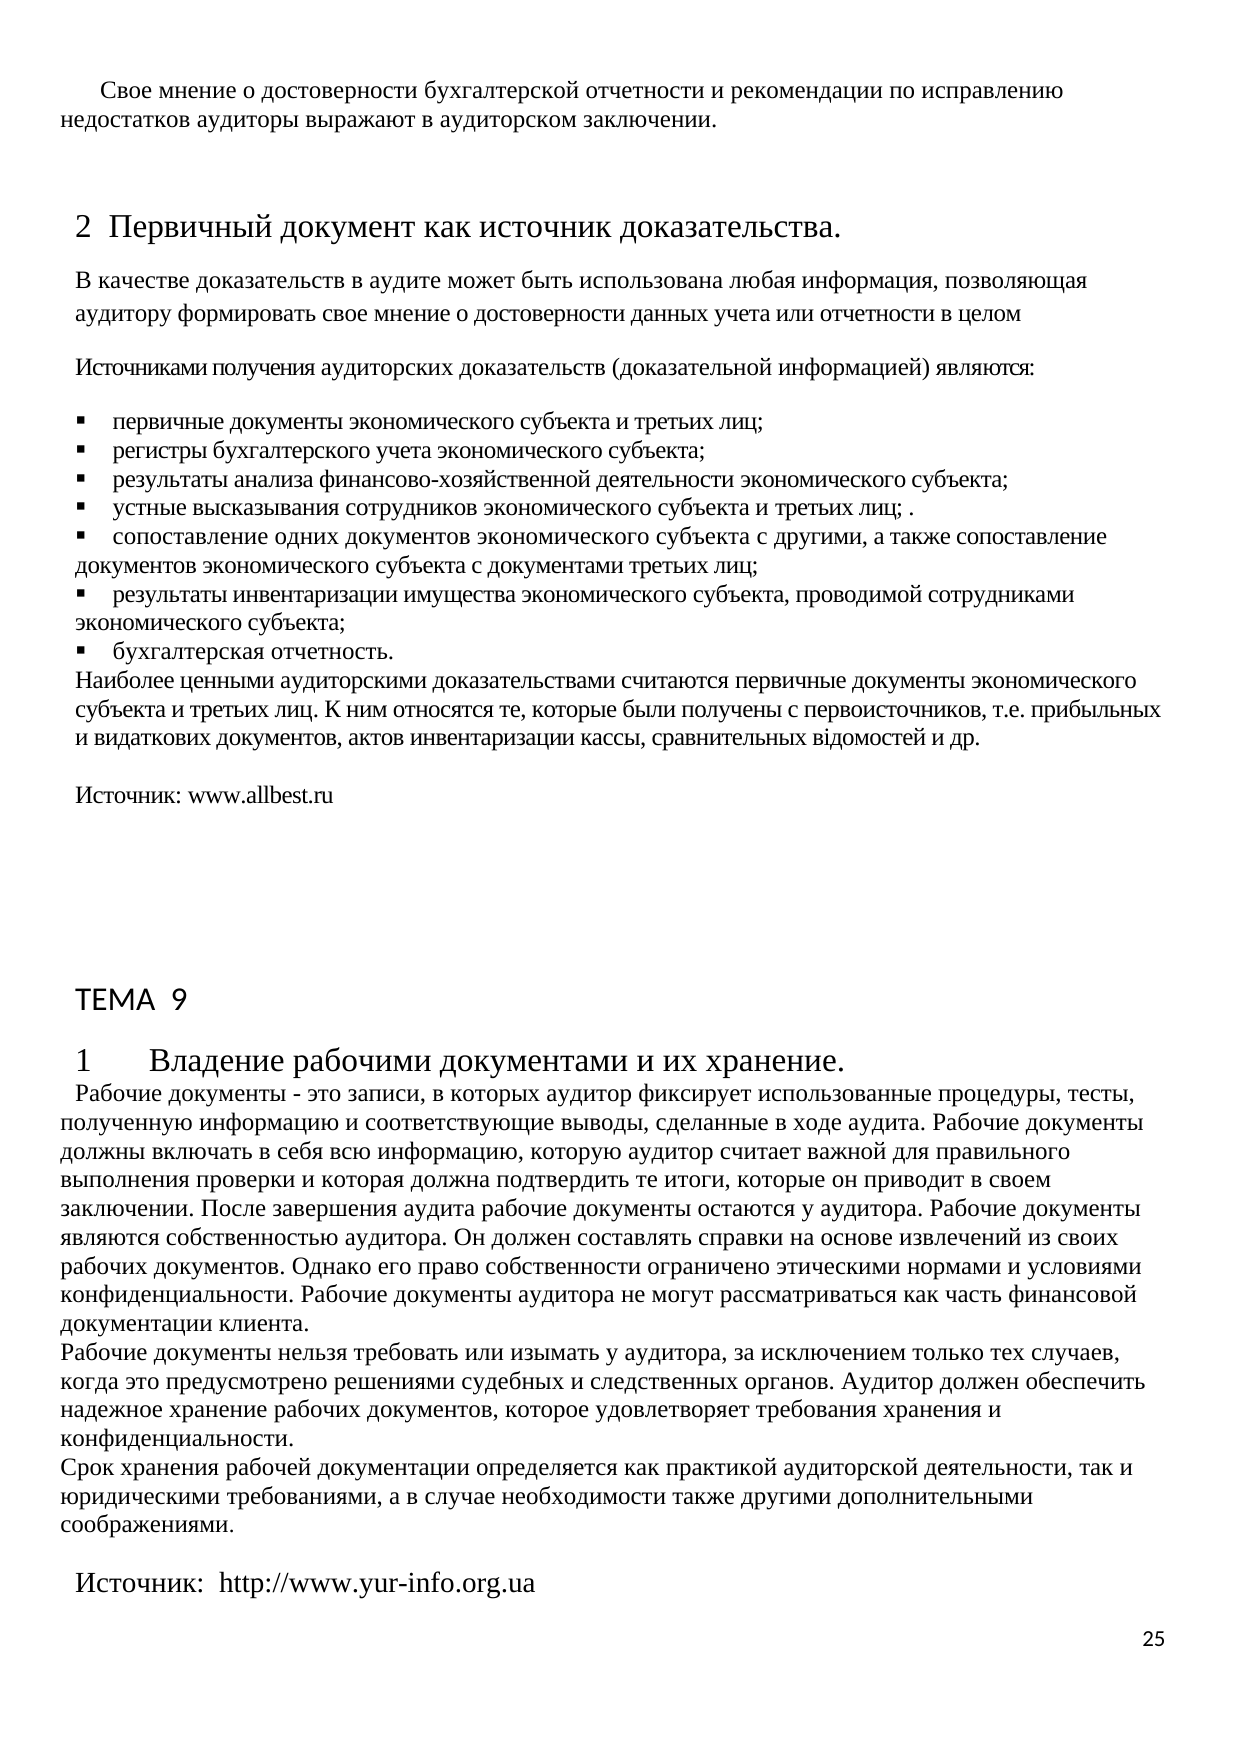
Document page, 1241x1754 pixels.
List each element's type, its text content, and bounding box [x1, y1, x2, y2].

list регистры бухгалтерского учета экономического субъекта; [75, 435, 1165, 464]
text ТЕМА 9 [60, 978, 1165, 1019]
text Наиболее ценными аудиторскими доказательствами считаются первичные документы экономического субъекта и третьих лиц. К ним относятся те, которые были получены с первоисточников, т.е. прибыльных и видаткових документов, актов инвентаризации кассы, сравнительных відомостей и др. [75, 665, 1165, 751]
list Источник: http://www.yur-info.org.ua [60, 1565, 1165, 1598]
list Рабочие документы - это записи, в которых аудитор фиксирует использованные процедуры, тесты, полученную информацию и соответствующие выводы, сделанные в ходе аудита. Рабочие документы должны включать в себя всю информацию, которую аудитор считает важной для правильного выполнения проверки и которая должна подтвердить те итоги, которые он приводит в своем заключении. После завершения аудита рабочие документы остаются у аудитора. Рабочие документы являются собственностью аудитора. Он должен составлять справки на основе извлечений из своих рабочих документов. Однако его право собственности ограничено этическими нормами и условиями конфиденциальности. Рабочие документы аудитора не могут рассматриваться как часть финансовой документации клиента. Рабочие документы нельзя требовать или изымать у аудитора, за исключением только тех случаев, когда это предусмотрено решениями судебных и следственных органов. Аудитор должен обеспечить надежное хранение рабочих документов, которое удовлетворяет требования хранения и конфиденциальности. Срок хранения рабочей документации определяется как практикой аудиторской деятельности, так и юридическими требованиями, а в случае необходимости также другими дополнительными соображениями. [60, 1078, 1165, 1538]
list бухгалтерская отчетность. [75, 636, 1165, 665]
text Источниками получения аудиторских доказательств (доказательной информацией) являются: [75, 352, 1165, 381]
text 2 Первичный документ как источник доказательства. [60, 206, 1165, 245]
list результаты анализа финансово-хозяйственной деятельности экономического субъекта; [75, 464, 1165, 492]
text Свое мнение о достоверности бухгалтерской отчетности и рекомендации по исправлению недостатков аудиторы выражают в аудиторском заключении. [60, 75, 1165, 132]
list устные высказывания сотрудников экономического субъекта и третьих лиц; . [75, 492, 1165, 521]
text Источник: www.allbest.ru [75, 780, 1165, 809]
list Владение рабочими документами и их хранение. [60, 1040, 1165, 1078]
text В качестве доказательств в аудите может быть использована любая информация, позволяющая аудитору формировать свое мнение о достоверности данных учета или отчетности в целом [75, 266, 1165, 327]
list первичные документы экономического субъекта и третьих лиц; [75, 406, 1165, 435]
list сопоставление одних документов экономического субъекта с другими, а также сопоставление документов экономического субъекта с документами третьих лиц; [75, 521, 1165, 579]
list результаты инвентаризации имущества экономического субъекта, проводимой сотрудниками экономического субъекта; [75, 579, 1165, 636]
